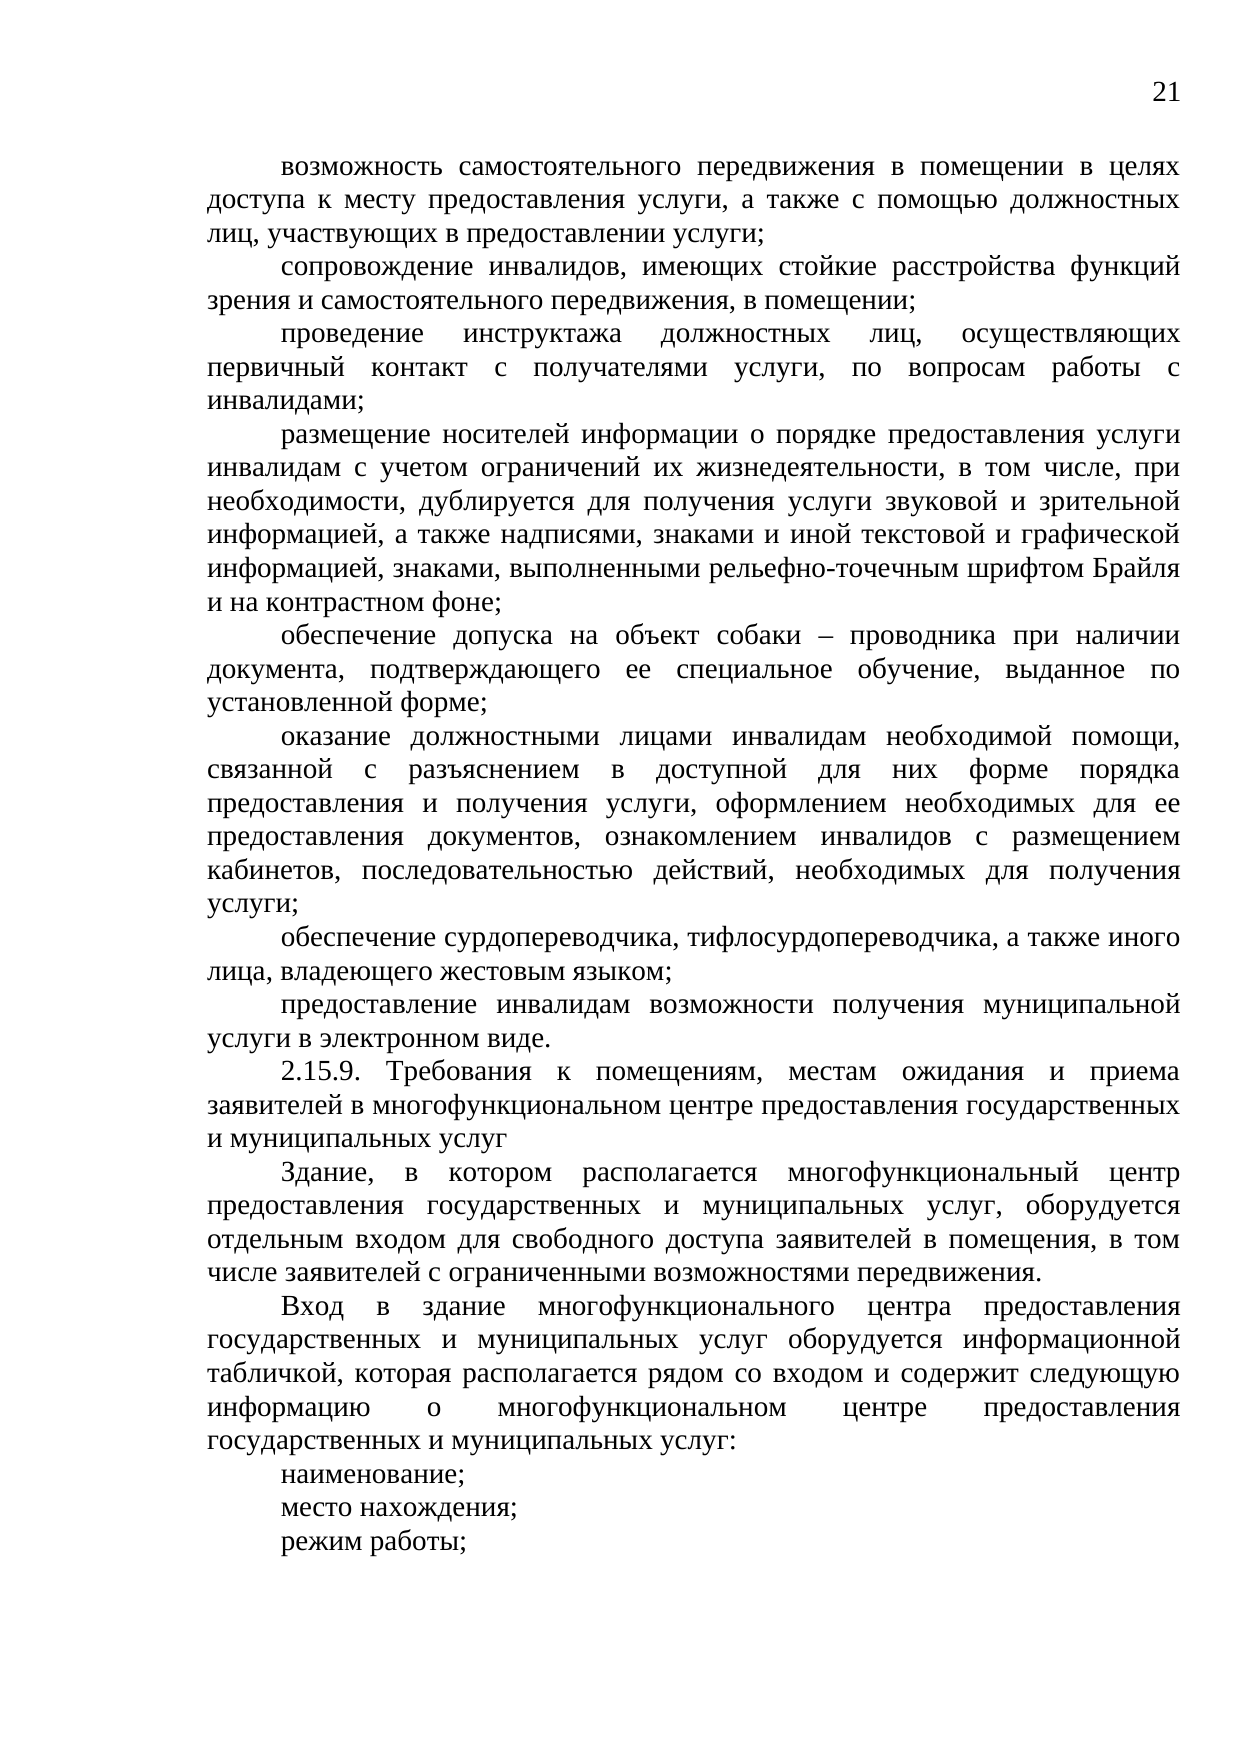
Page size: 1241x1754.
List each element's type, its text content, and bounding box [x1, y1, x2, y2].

text обеспечение допуска на объект собаки – проводника при наличии документа, подтверждающего ее специальное обучение, выданное по установленной форме; [207, 617, 1181, 718]
text режим работы; [207, 1523, 1181, 1556]
text 2.15.9. Требования к помещениям, местам ожидания и приема заявителей в многофункциональном центре предоставления государственных и муниципальных услуг [207, 1053, 1181, 1154]
text проведение инструктажа должностных лиц, осуществляющих первичный контакт с получателями услуги, по вопросам работы с инвалидами; [207, 315, 1181, 416]
text возможность самостоятельного передвижения в помещении в целях доступа к месту предоставления услуги, а также с помощью должностных лиц, участвующих в предоставлении услуги; [207, 148, 1181, 248]
text предоставление инвалидам возможности получения муниципальной услуги в электронном виде. [207, 986, 1181, 1053]
text оказание должностными лицами инвалидам необходимой помощи, связанной с разъяснением в доступной для них форме порядка предоставления и получения услуги, оформлением необходимых для ее предоставления документов, ознакомлением инвалидов с размещением кабинетов, последовательностью действий, необходимых для получения услуги; [207, 718, 1181, 919]
text Вход в здание многофункционального центра предоставления государственных и муниципальных услуг оборудуется информационной табличкой, которая располагается рядом со входом и содержит следующую информацию о многофункциональном центре предоставления государственных и муниципальных услуг: [207, 1288, 1181, 1456]
text сопровождение инвалидов, имеющих стойкие расстройства функций зрения и самостоятельного передвижения, в помещении; [207, 248, 1181, 315]
text размещение носителей информации о порядке предоставления услуги инвалидам с учетом ограничений их жизнедеятельности, в том числе, при необходимости, дублируется для получения услуги звуковой и зрительной информацией, а также надписями, знаками и иной текстовой и графической информацией, знаками, выполненными рельефно-точечным шрифтом Брайля и на контрастном фоне; [207, 416, 1181, 617]
text наименование; [207, 1456, 1181, 1489]
text место нахождения; [207, 1489, 1181, 1523]
text Здание, в котором располагается многофункциональный центр предоставления государственных и муниципальных услуг, оборудуется отдельным входом для свободного доступа заявителей в помещения, в том числе заявителей с ограниченными возможностями передвижения. [207, 1154, 1181, 1288]
text обеспечение сурдопереводчика, тифлосурдопереводчика, а также иного лица, владеющего жестовым языком; [207, 919, 1181, 986]
